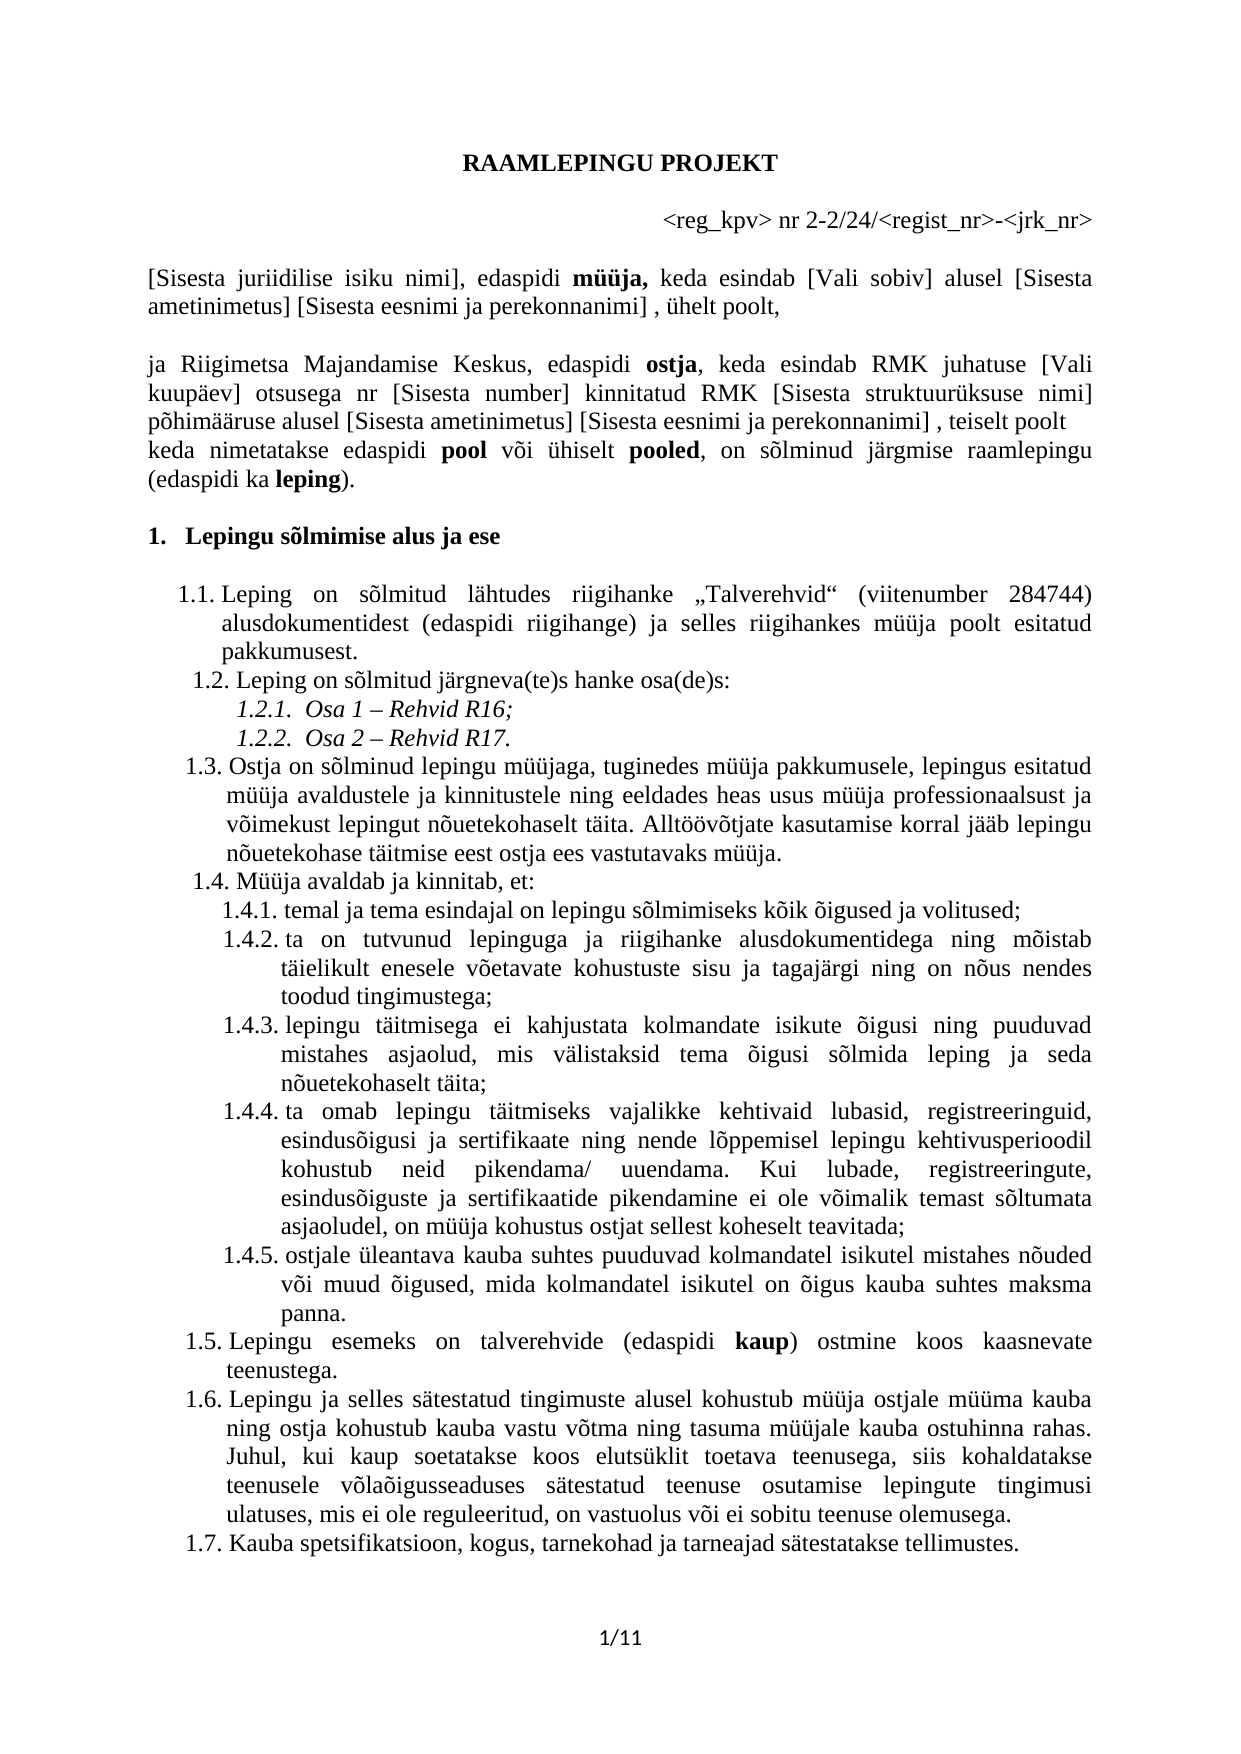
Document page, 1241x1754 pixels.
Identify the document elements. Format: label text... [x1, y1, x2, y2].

text , edaspidi müüja, keda esindab alusel , ühelt poolt, [148, 263, 1093, 320]
list Kauba spetsifikatsioon, kogus, tarnekohad ja tarneajad sätestatakse tellimustes. [185, 1528, 1093, 1556]
list ta on tutvunud lepinguga ja riigihanke alusdokumentidega ning mõistab täielikult enesele võetavate kohustuste sisu ja tagajärgi ning on nõus nendes toodud tingimustega; [223, 924, 1093, 1010]
list ostjale üleantava kauba suhtes puuduvad kolmandatel isikutel mistahes nõuded või muud õigused, mida kolmandatel isikutel on õigus kauba suhtes maksma panna. [223, 1240, 1093, 1326]
list Osa 2 – Rehvid R17. [236, 723, 1093, 751]
text keda nimetatakse edaspidi pool või ühiselt pooled, on sõlminud järgmise raamlepingu (edaspidi ka leping). [148, 435, 1093, 493]
list Lepingu esemeks on talverehvide (edaspidi kaup) ostmine koos kaasnevate teenustega. [185, 1326, 1093, 1384]
list Lepingu sõlmimise alus ja ese [148, 521, 1093, 550]
list Leping on sõlmitud järgneva(te)s hanke osa(de)s: [192, 665, 1093, 694]
list ta omab lepingu täitmiseks vajalikke kehtivaid lubasid, registreeringuid, esindusõigusi ja sertifikaate ning nende lõppemisel lepingu kehtivusperioodil kohustub neid pikendama/ uuendama. Kui lubade, registreeringute, esindusõiguste ja sertifikaatide pikendamine ei ole võimalik temast sõltumata asjaoludel, on müüja kohustus ostjat sellest koheselt teavitada; [223, 1096, 1093, 1240]
list Osa 1 – Rehvid R16; [236, 694, 1093, 723]
list lepingu täitmisega ei kahjustata kolmandate isikute õigusi ning puuduvad mistahes asjaolud, mis välistaksid tema õigusi sõlmida leping ja seda nõuetekohaselt täita; [223, 1010, 1093, 1096]
text ja Riigimetsa Majandamise Keskus, edaspidi ostja, keda esindab RMK juhatuse otsusega nr kinnitatud RMK põhimääruse alusel , teiselt poolt [148, 349, 1093, 435]
list Müüja avaldab ja kinnitab, et: [192, 866, 1093, 895]
list Leping on sõlmitud lähtudes riigihanke „Talverehvid“ (viitenumber 284744) alusdokumentidest (edaspidi riigihange) ja selles riigihankes müüja poolt esitatud pakkumusest. [177, 579, 1093, 665]
list Lepingu ja selles sätestatud tingimuste alusel kohustub müüja ostjale müüma kauba ning ostja kohustub kauba vastu võtma ning tasuma müüjale kauba ostuhinna rahas. Juhul, kui kaup soetatakse koos elutsüklit toetava teenusega, siis kohaldatakse teenusele võlaõigusseaduses sätestatud teenuse osutamise lepingute tingimusi ulatuses, mis ei ole reguleeritud, on vastuolus või ei sobitu teenuse olemusega. [185, 1384, 1093, 1528]
text <reg_kpv> nr 2-2/24/<regist_nr>-<jrk_nr> [148, 205, 1093, 234]
text RAAMLEPINGU PROJEKT [148, 148, 1093, 176]
list Ostja on sõlminud lepingu müüjaga, tuginedes müüja pakkumusele, lepingus esitatud müüja avaldustele ja kinnitustele ning eeldades heas usus müüja professionaalsust ja võimekust lepingut nõuetekohaselt täita. Alltöövõtjate kasutamise korral jääb lepingu nõuetekohase täitmise eest ostja ees vastutavaks müüja. [185, 751, 1093, 866]
list temal ja tema esindajal on lepingu sõlmimiseks kõik õigused ja volitused; [221, 895, 1093, 924]
